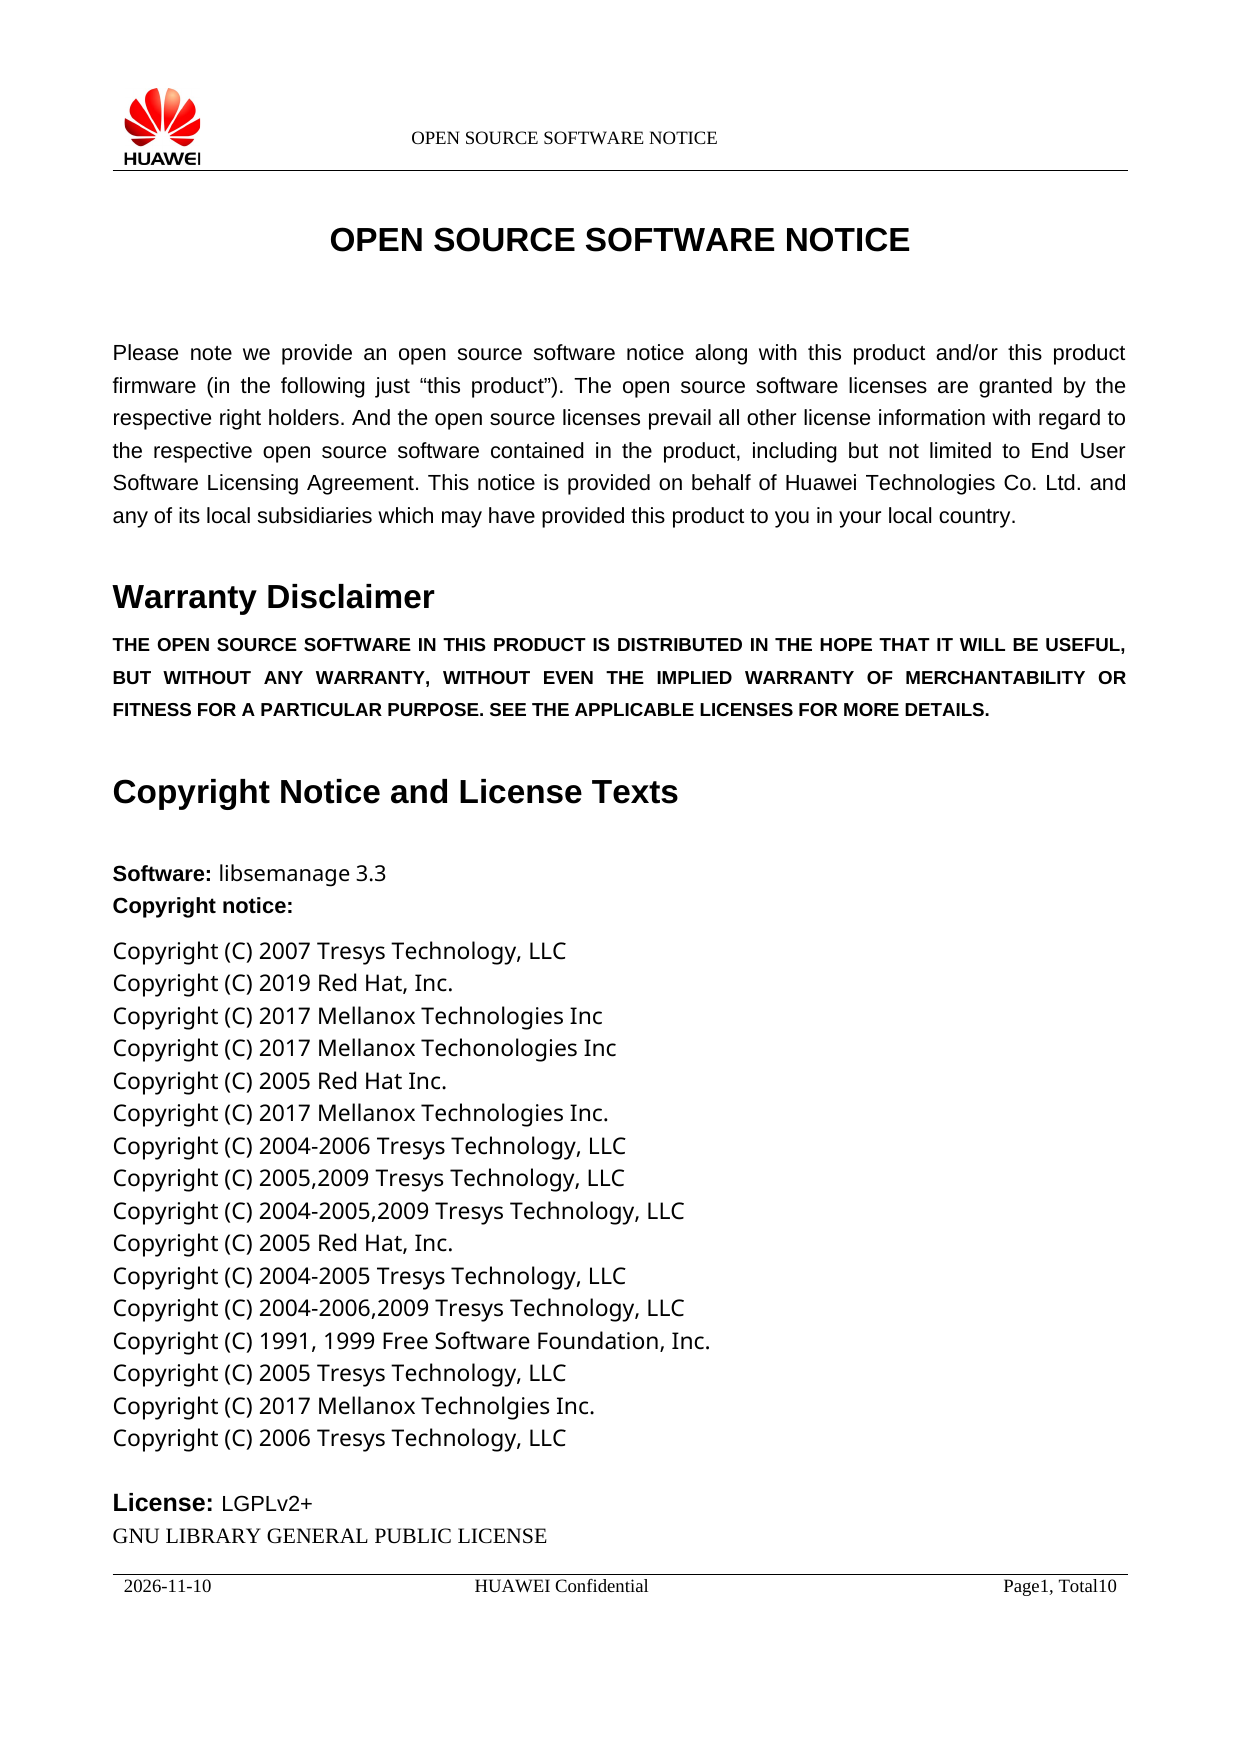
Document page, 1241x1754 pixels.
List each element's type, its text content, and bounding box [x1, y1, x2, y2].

text Copyright notice: [112, 889, 1128, 921]
text Warranty Disclaimer [112, 564, 1128, 629]
text Copyright (C) 2007 Tresys Technology, LLC Copyright (C) 2019 Red Hat, Inc. Copyright (C) 2017 Mellanox Technologies Inc Copyright (C) 2017 Mellanox Techonologies Inc Copyright (C) 2005 Red Hat Inc. Copyright (C) 2017 Mellanox Technologies Inc. Copyright (C) 2004-2006 Tresys Technology, LLC Copyright (C) 2005,2009 Tresys Technology, LLC Copyright (C) 2004-2005,2009 Tresys Technology, LLC Copyright (C) 2005 Red Hat, Inc. Copyright (C) 2004-2005 Tresys Technology, LLC Copyright (C) 2004-2006,2009 Tresys Technology, LLC Copyright (C) 1991, 1999 Free Software Foundation, Inc. Copyright (C) 2005 Tresys Technology, LLC Copyright (C) 2017 Mellanox Technolgies Inc. Copyright (C) 2006 Tresys Technology, LLC [112, 934, 1128, 1486]
text License: LGPLv2+ [112, 1486, 1128, 1519]
text Please note we provide an open source software notice along with this product and/or this product firmware (in the following just “this product”). The open source software licenses are granted by the respective right holders. And the open source licenses prevail all other license information with regard to the respective open source software contained in the product, including but not limited to End User Software Licensing Agreement. This notice is provided on behalf of Huawei Technologies Co. Ltd. and any of its local subsidiaries which may have provided this product to you in your local country. [112, 336, 1128, 531]
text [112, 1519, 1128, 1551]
text Copyright Notice and License Texts [112, 759, 1128, 824]
picture [124, 88, 201, 165]
text OPEN SOURCE SOFTWARE NOTICE [112, 206, 1128, 271]
title Software: libsemanage 3.3 [112, 856, 1128, 889]
text The open source software in this product is distributed in the hope that it will be useful, but WITHOUT ANY WARRANTY, without even the implied warranty of MERCHANTABILITY or FITNESS FOR A PARTICULAR PURPOSE. See the applicable licenses for more details. [112, 629, 1128, 726]
